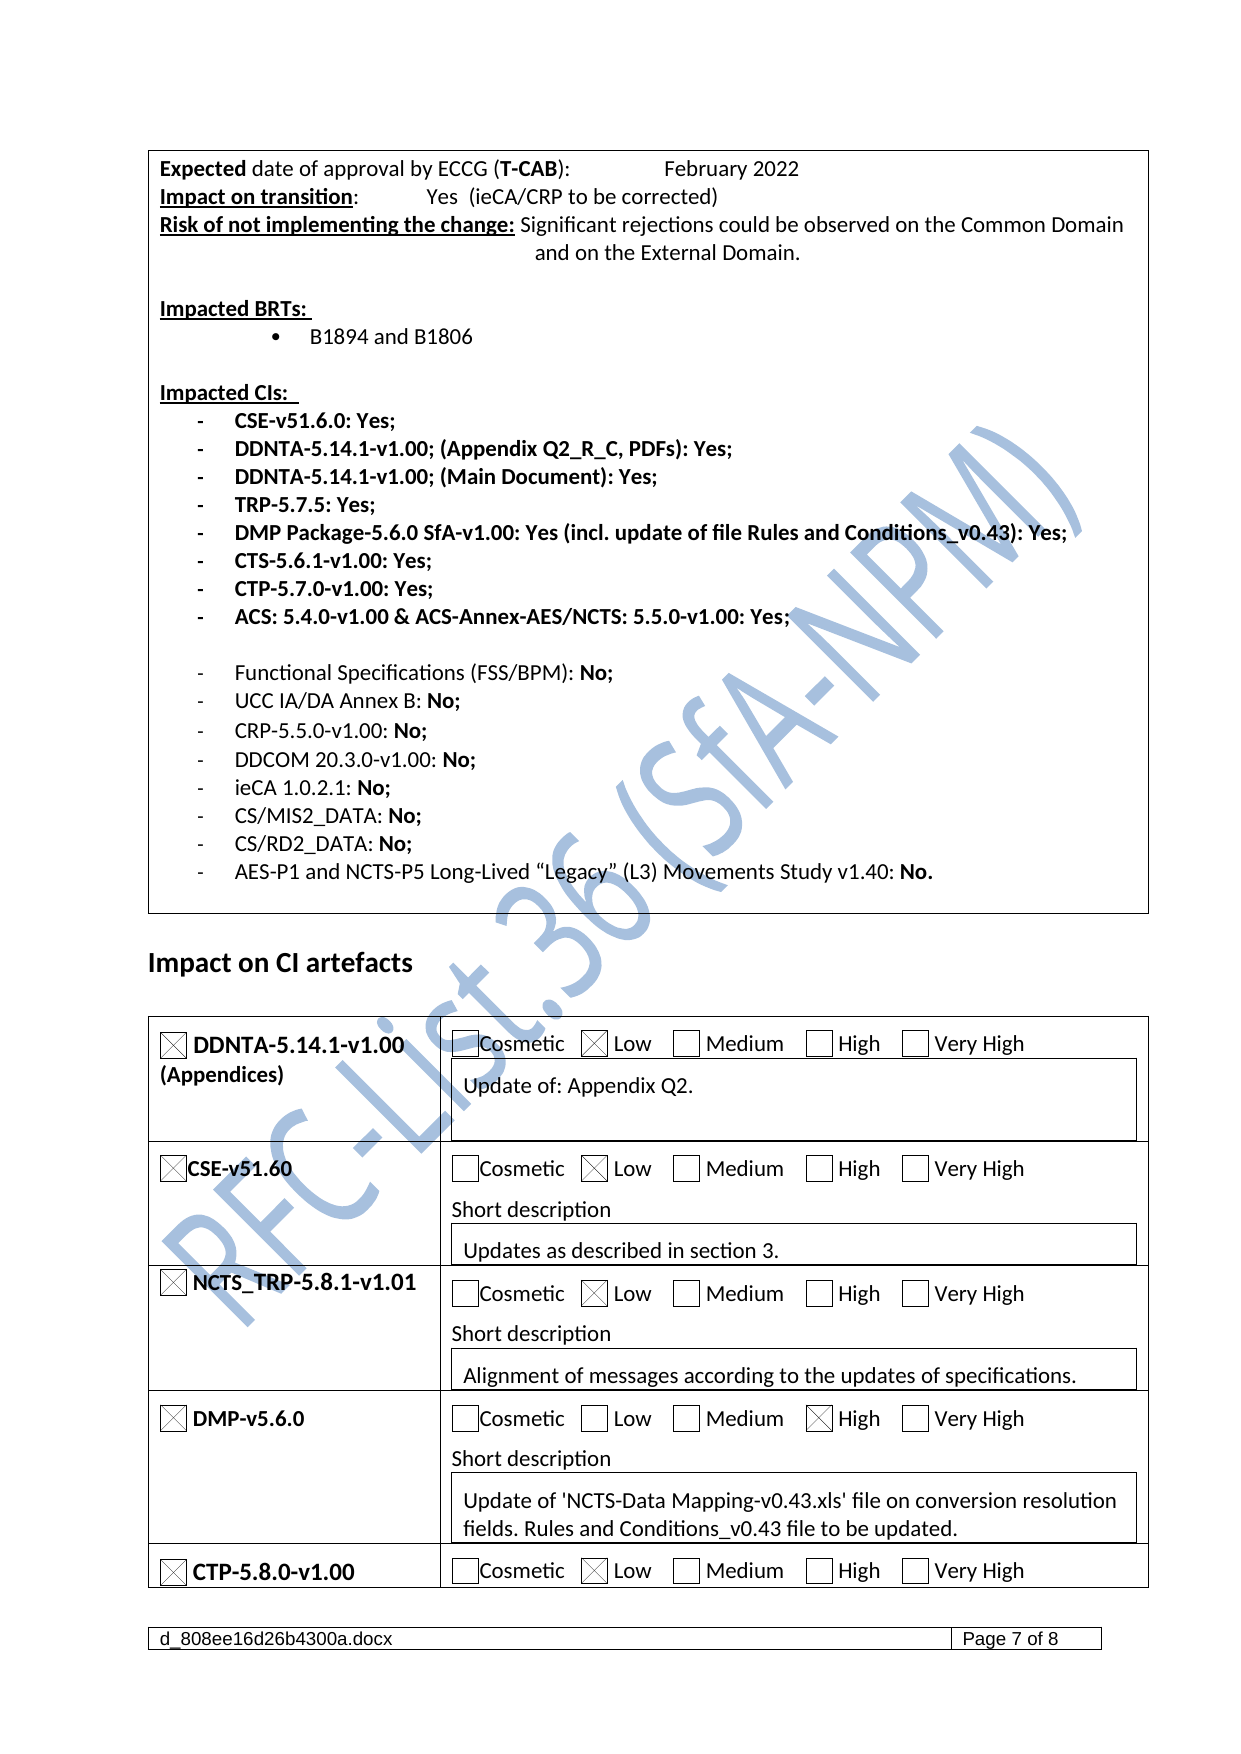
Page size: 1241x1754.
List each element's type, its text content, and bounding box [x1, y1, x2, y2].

table_cell CSE-v51.60 [149, 1142, 440, 1265]
table_cell DMP-v5.6.0 [149, 1391, 440, 1543]
table_header Cosmetic Low Medium High Very High [441, 1017, 1148, 1141]
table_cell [441, 1544, 1148, 1587]
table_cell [441, 1391, 1148, 1543]
table_header DDNTA-5.14.1-v1.00 (Appendices) [149, 1017, 440, 1141]
text Impact on CI artefacts [148, 944, 1102, 980]
table_cell Cosmetic Low Medium High Very High Short description [441, 1142, 1148, 1265]
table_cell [441, 1266, 1148, 1390]
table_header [149, 151, 1148, 913]
table_cell NCTS_TRP-5.8.1-v1.01 [149, 1266, 440, 1390]
table_cell CTP-5.8.0-v1.00 [149, 1544, 440, 1587]
